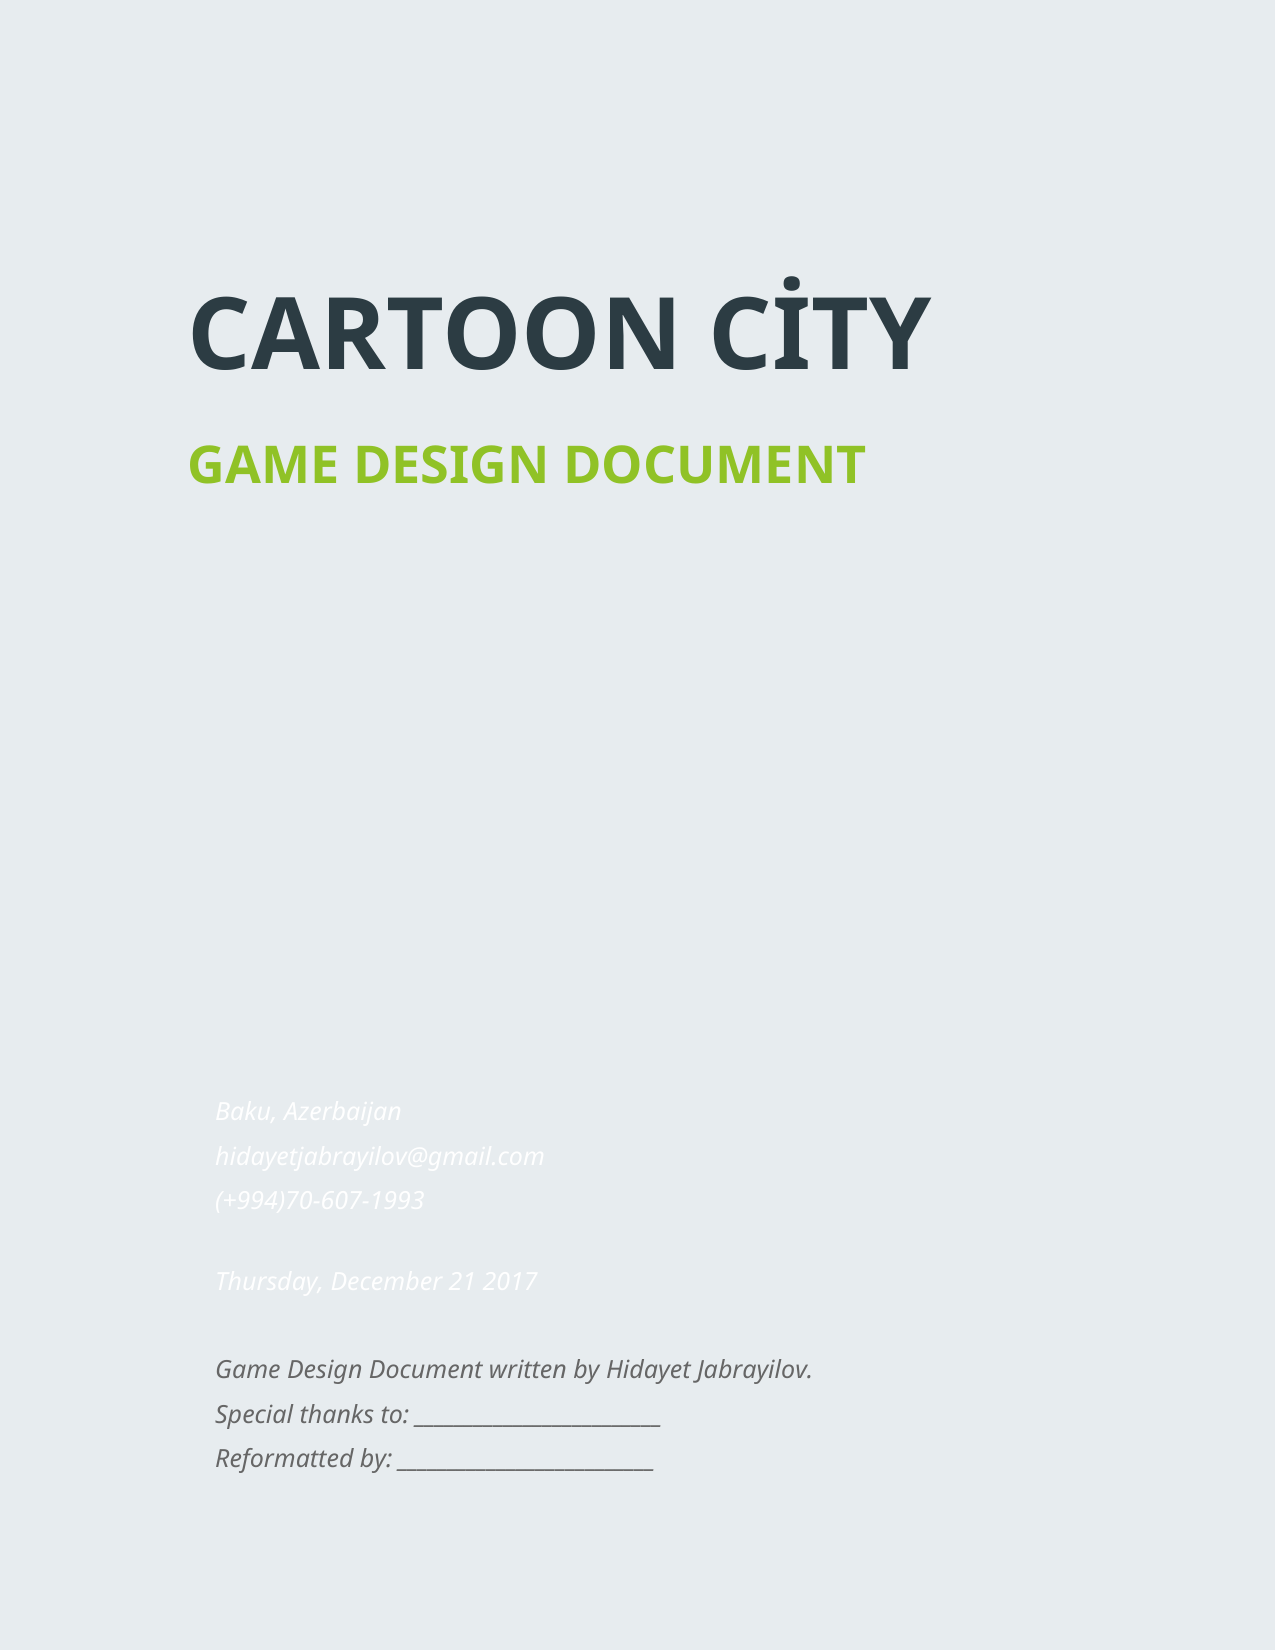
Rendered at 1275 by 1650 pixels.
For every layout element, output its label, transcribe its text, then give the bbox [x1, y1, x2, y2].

subtitle Game Design Document [187, 428, 1087, 499]
title CARTOON CİTY [187, 262, 1087, 399]
